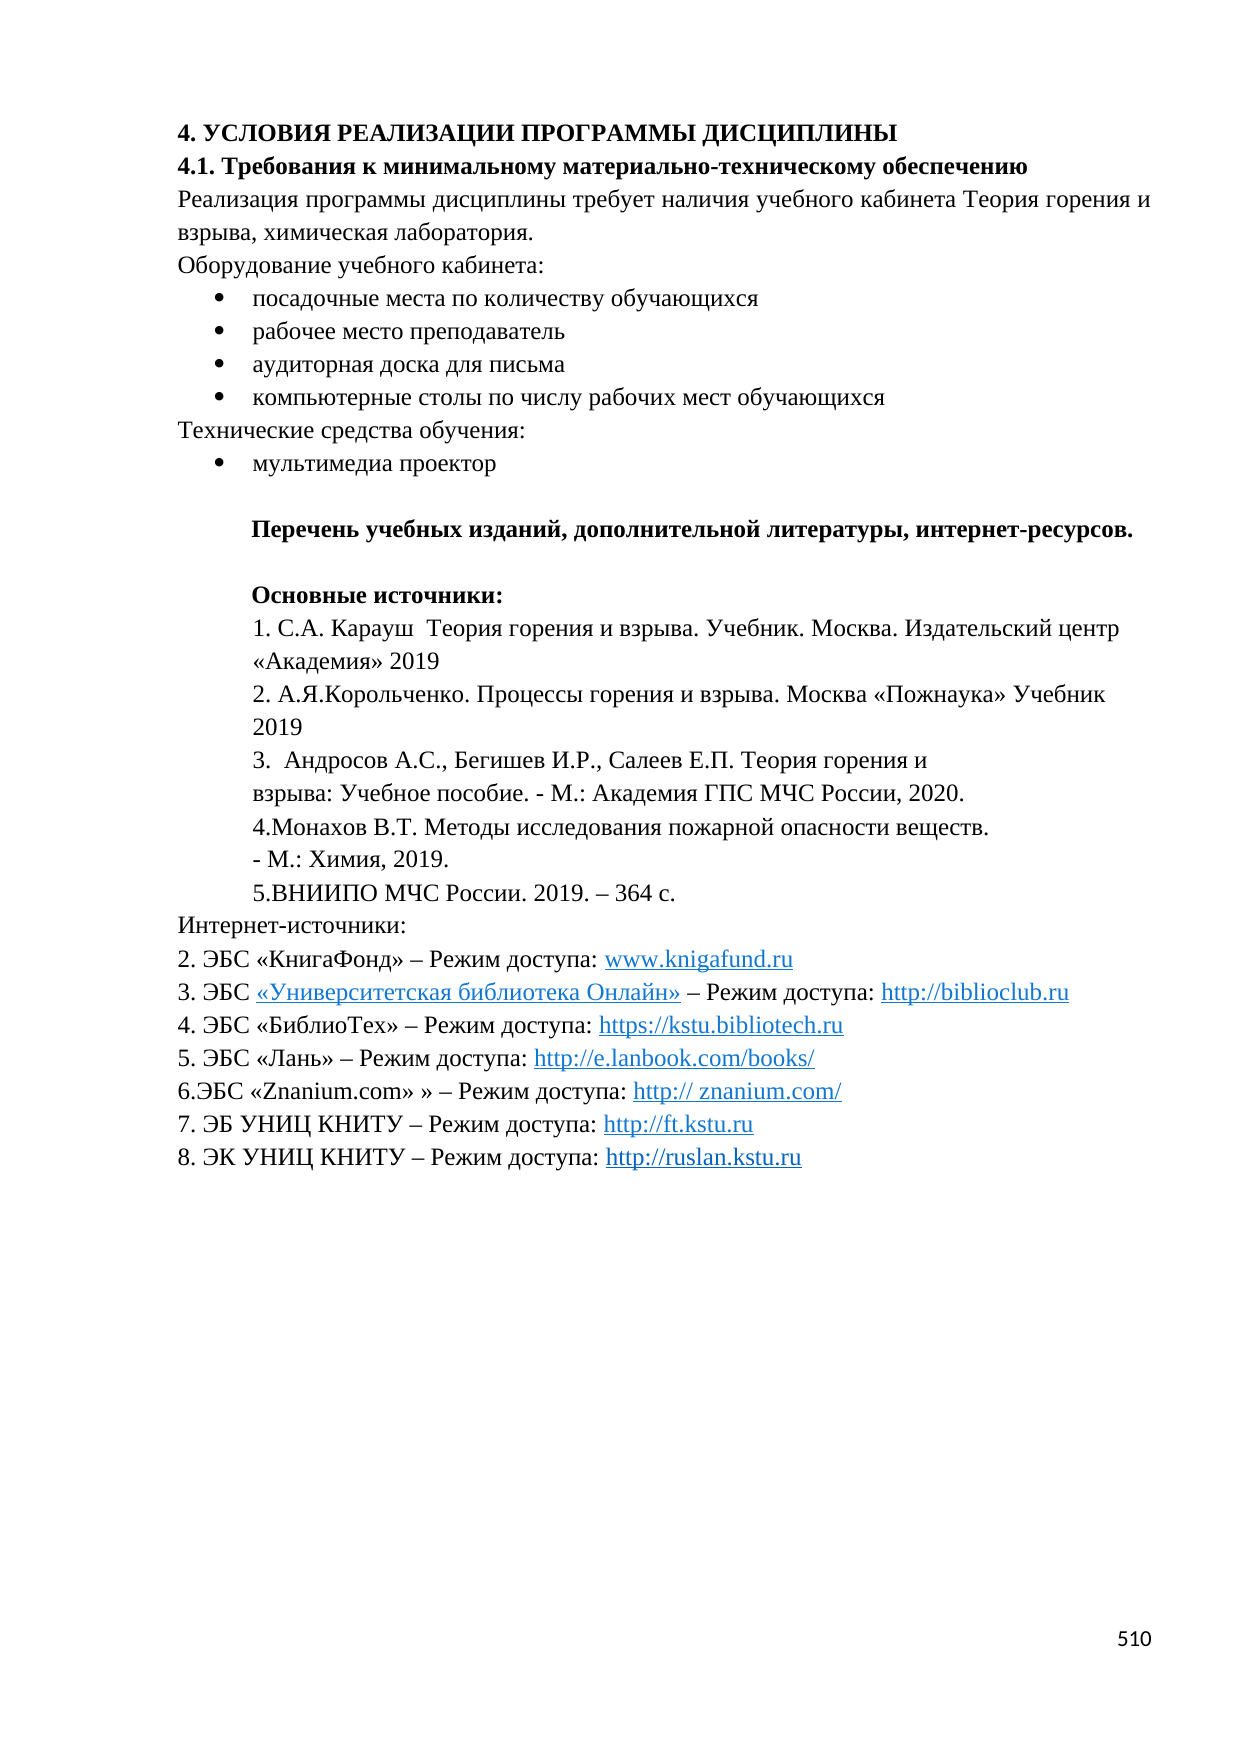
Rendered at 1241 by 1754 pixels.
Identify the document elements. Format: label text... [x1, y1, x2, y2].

list аудиторная доска для письма [215, 349, 1152, 378]
list компьютерные столы по числу рабочих мест обучающихся [215, 382, 1152, 411]
text Технические средства обучения: [177, 415, 1152, 444]
list рабочее место преподаватель [215, 316, 1152, 345]
text - М.: Химия, 2019. [252, 844, 1152, 873]
text Реализация программы дисциплины требует наличия учебного кабинета Теория горения и взрыва, химическая лаборатория. [177, 184, 1152, 246]
list мультимедиа проектор [215, 448, 1152, 477]
text 2. ЭБС «КнигаФонд» – Режим доступа: www.knigafund.ru [177, 944, 1152, 972]
text 7. ЭБ УНИЦ КНИТУ – Режим доступа: http://ft.kstu.ru [177, 1109, 1152, 1137]
text 2. А.Я.Корольченко. Процессы горения и взрыва. Москва «Пожнаука» Учебник 2019 [252, 679, 1152, 741]
text Оборудование учебного кабинета: [177, 250, 1152, 279]
text Перечень учебных изданий, дополнительной литературы, интернет-ресурсов. [177, 514, 1171, 543]
text 1. С.А. Карауш Теория горения и взрыва. Учебник. Москва. Издательский центр «Академия» 2019 [252, 613, 1152, 675]
text 8. ЭК УНИЦ КНИТУ – Режим доступа: http://ruslan.kstu.ru [177, 1142, 1152, 1171]
text 5.ВНИИПО МЧС России. 2019. – 364 с. [252, 878, 1152, 906]
text 4.1. Требования к минимальному материально-техническому обеспечению [177, 151, 1152, 180]
text 4.Монахов В.Т. Методы исследования пожарной опасности веществ. [252, 812, 1152, 840]
text 4. условия реализации программы дисциплины [177, 118, 1152, 147]
text Основные источники: [177, 580, 1171, 609]
text 3. ЭБС «Университетская библиотека Онлайн» – Режим доступа: http://biblioclub.ru [177, 977, 1152, 1005]
list посадочные места по количеству обучающихся [215, 283, 1152, 312]
text Интернет-источники: [177, 911, 1152, 939]
text 4. ЭБС «БиблиоТех» – Режим доступа: https://kstu.bibliotech.ru [177, 1010, 1152, 1038]
text 6.ЭБС «Znanium.com» » – Режим доступа: http:// znanium.com/ [177, 1076, 1152, 1104]
text 3. Андросов А.С., Бегишев И.Р., Салеев Е.П. Теория горения и [252, 746, 1152, 774]
text взрыва: Учебное пособие. - М.: Академия ГПС МЧС России, 2020. [252, 778, 1152, 807]
text 5. ЭБС «Лань» – Режим доступа: http://e.lanbook.com/books/ [177, 1043, 1152, 1071]
